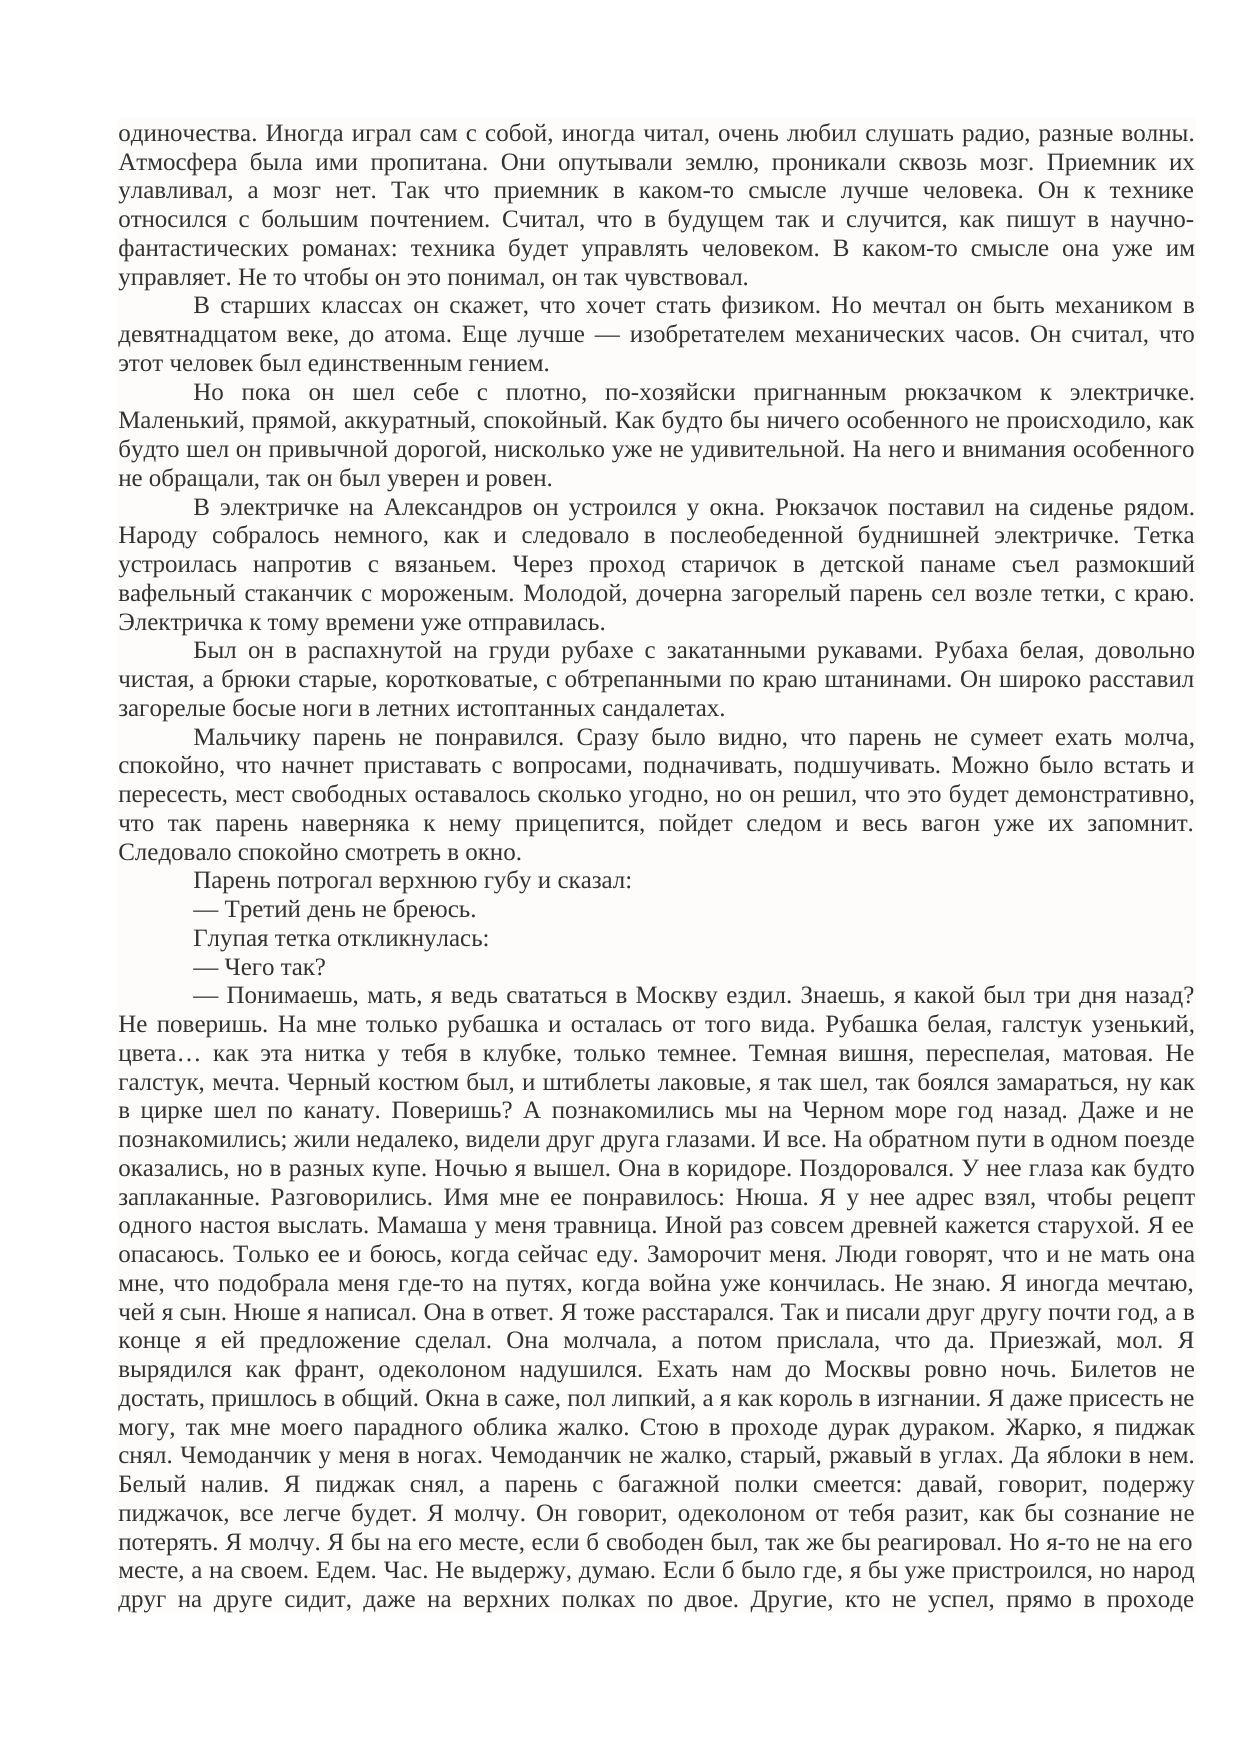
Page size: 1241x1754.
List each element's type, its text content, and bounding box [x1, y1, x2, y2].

text Парень потрогал верхнюю губу и сказал: [118, 866, 1196, 894]
text Глупая тетка откликнулась: [118, 923, 1196, 952]
text В старших классах он скажет, что хочет стать физиком. Но мечтал он быть механиком в девятнадцатом веке, до атома. Еще лучше — изобретателем механических часов. Он считал, что этот человек был единственным гением. [118, 291, 1196, 377]
text — Третий день не бреюсь. [118, 894, 1196, 923]
text Но пока он шел себе с плотно, по-хозяйски пригнанным рюкзачком к электричке. Маленький, прямой, аккуратный, спокойный. Как будто бы ничего особенного не происходило, как будто шел он привычной дорогой, нисколько уже не удивительной. На него и внимания особенного не обращали, так он был уверен и ровен. [118, 377, 1196, 492]
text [118, 981, 1196, 1613]
text Мальчику парень не понравился. Сразу было видно, что парень не сумеет ехать молча, спокойно, что начнет приставать с вопросами, подначивать, подшучивать. Можно было встать и пересесть, мест свободных оставалось сколько угодно, но он решил, что это будет демонстративно, что так парень наверняка к нему прицепится, пойдет следом и весь вагон уже их запомнит. Следовало спокойно смотреть в окно. [118, 722, 1196, 866]
text В электричке на Александров он устроился у окна. Рюкзачок поставил на сиденье рядом. Народу собралось немного, как и следовало в послеобеденной буднишней электричке. Тетка устроилась напротив с вязаньем. Через проход старичок в детской панаме съел размокший вафельный стаканчик с мороженым. Молодой, дочерна загорелый парень сел возле тетки, с краю. Электричка к тому времени уже отправилась. [118, 492, 1196, 636]
text — Чего так? [118, 952, 1196, 981]
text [118, 118, 1196, 291]
text Был он в распахнутой на груди рубахе с закатанными рукавами. Рубаха белая, довольно чистая, а брюки старые, коротковатые, с обтрепанными по краю штанинами. Он широко расставил загорелые босые ноги в летних истоптанных сандалетах. [118, 636, 1196, 722]
